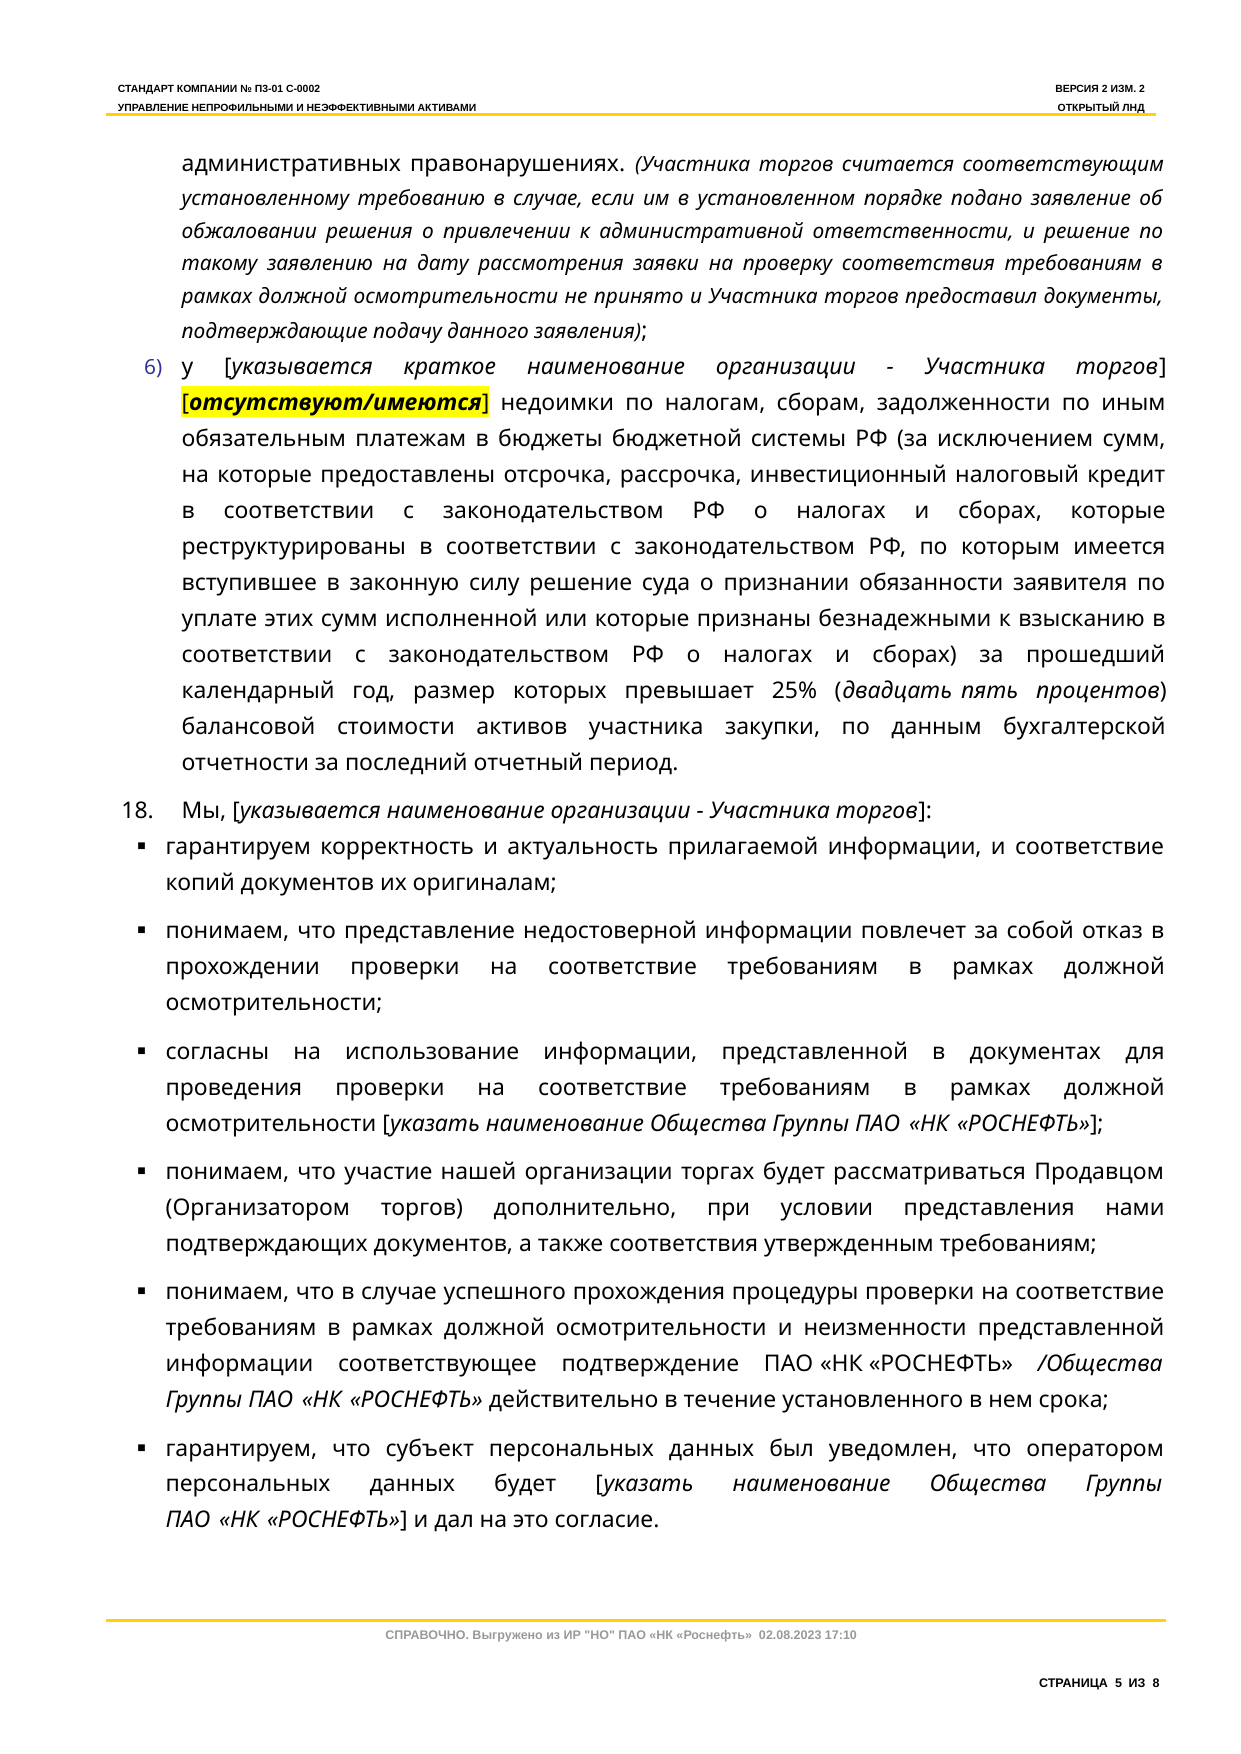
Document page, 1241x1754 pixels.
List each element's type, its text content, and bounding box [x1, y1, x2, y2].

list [144, 145, 1166, 346]
list понимаем, что участие нашей организации торгах будет рассматриваться Продавцом (Организатором торгов) дополнительно, при условии представления нами подтверждающих документов, а также соответствия утвержденным требованиям; [136, 1155, 1165, 1258]
list Мы, [указывается наименование организации - Участника торгов]: [121, 794, 1165, 825]
list гарантируем, что субъект персональных данных был уведомлен, что оператором персональных данных будет [указать наименование Общества Группы ПАО «НК «РОСНЕФТЬ»] и дал на это согласие. [136, 1431, 1165, 1534]
list у [указывается краткое наименование организации - Участника торгов] [отсутствуют/имеются] недоимки по налогам, сборам, задолженности по иным обязательным платежам в бюджеты бюджетной системы РФ (за исключением сумм, на которые предоставлены отсрочка, рассрочка, инвестиционный налоговый кредит в соответствии с законодательством РФ о налогах и сборах, которые реструктурированы в соответствии с законодательством РФ, по которым имеется вступившее в законную силу решение суда о признании обязанности заявителя по уплате этих сумм исполненной или которые признаны безнадежными к взысканию в соответствии с законодательством РФ о налогах и сборах) за прошедший календарный год, размер которых превышает 25% (двадцать пять процентов) балансовой стоимости активов участника закупки, по данным бухгалтерской отчетности за последний отчетный период. [144, 350, 1166, 777]
list понимаем, что представление недостоверной информации повлечет за собой отказ в прохождении проверки на соответствие требованиям в рамках должной осмотрительности; [136, 914, 1165, 1017]
list понимаем, что в случае успешного прохождения процедуры проверки на соответствие требованиям в рамках должной осмотрительности и неизменности представленной информации соответствующее подтверждение ПАО «НК «РОСНЕФТЬ» /Общества Группы ПАО «НК «РОСНЕФТЬ» действительно в течение установленного в нем срока; [136, 1275, 1165, 1414]
list согласны на использование информации, представленной в документах для проведения проверки на соответствие требованиям в рамках должной осмотрительности [указать наименование Общества Группы ПАО «НК «РОСНЕФТЬ»]; [136, 1034, 1165, 1138]
list гарантируем корректность и актуальность прилагаемой информации, и соответствие копий документов их оригиналам; [136, 830, 1165, 897]
